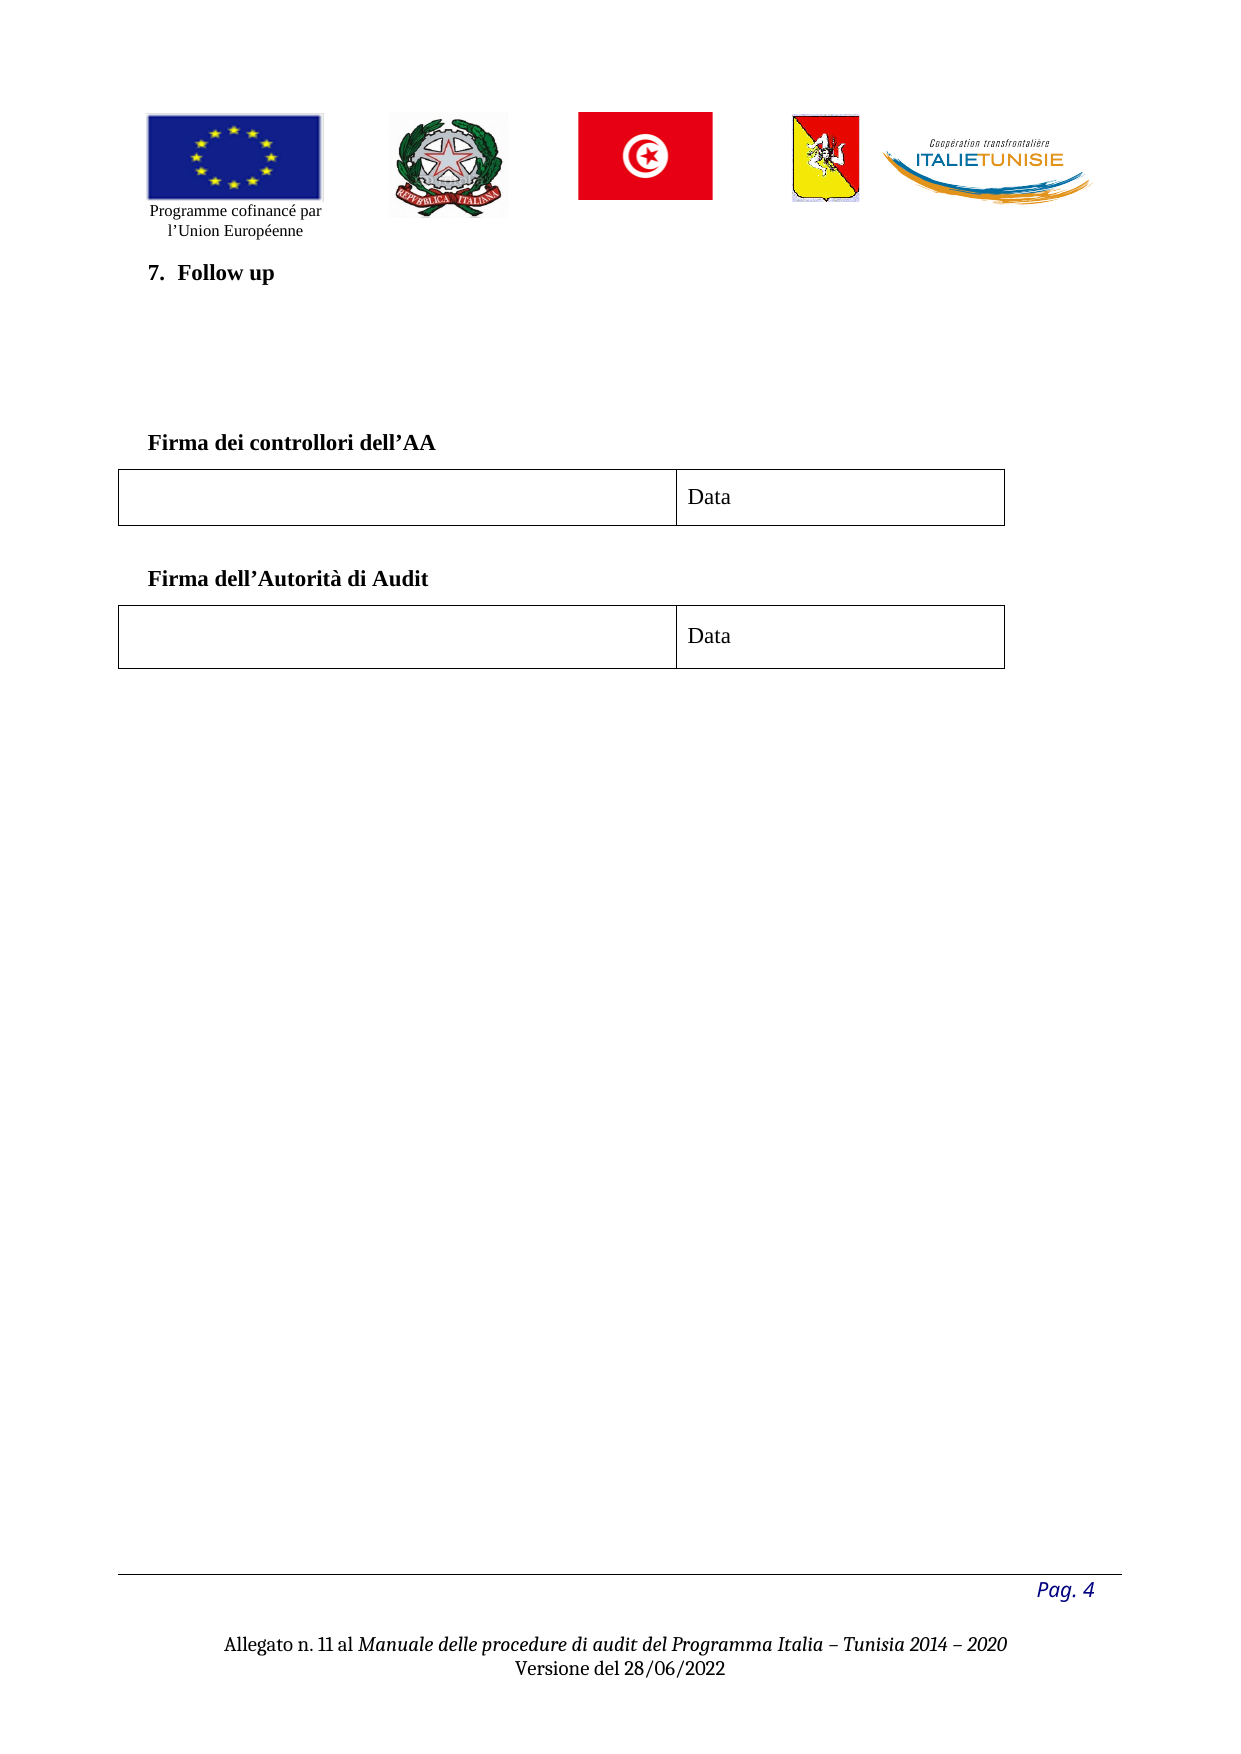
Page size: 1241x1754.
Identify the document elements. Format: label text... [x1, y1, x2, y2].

table_header Data [677, 606, 1004, 668]
list Follow up [148, 259, 1122, 285]
text Firma dell’Autorità di Audit [148, 565, 1122, 592]
table_header [119, 606, 676, 668]
text Firma dei controllori dell’AA [148, 429, 1122, 455]
picture [578, 112, 713, 200]
picture [388, 112, 509, 218]
picture [791, 114, 860, 202]
table_header [119, 470, 676, 525]
picture [874, 112, 1102, 226]
table_header Data [677, 470, 1004, 525]
picture [145, 112, 326, 202]
